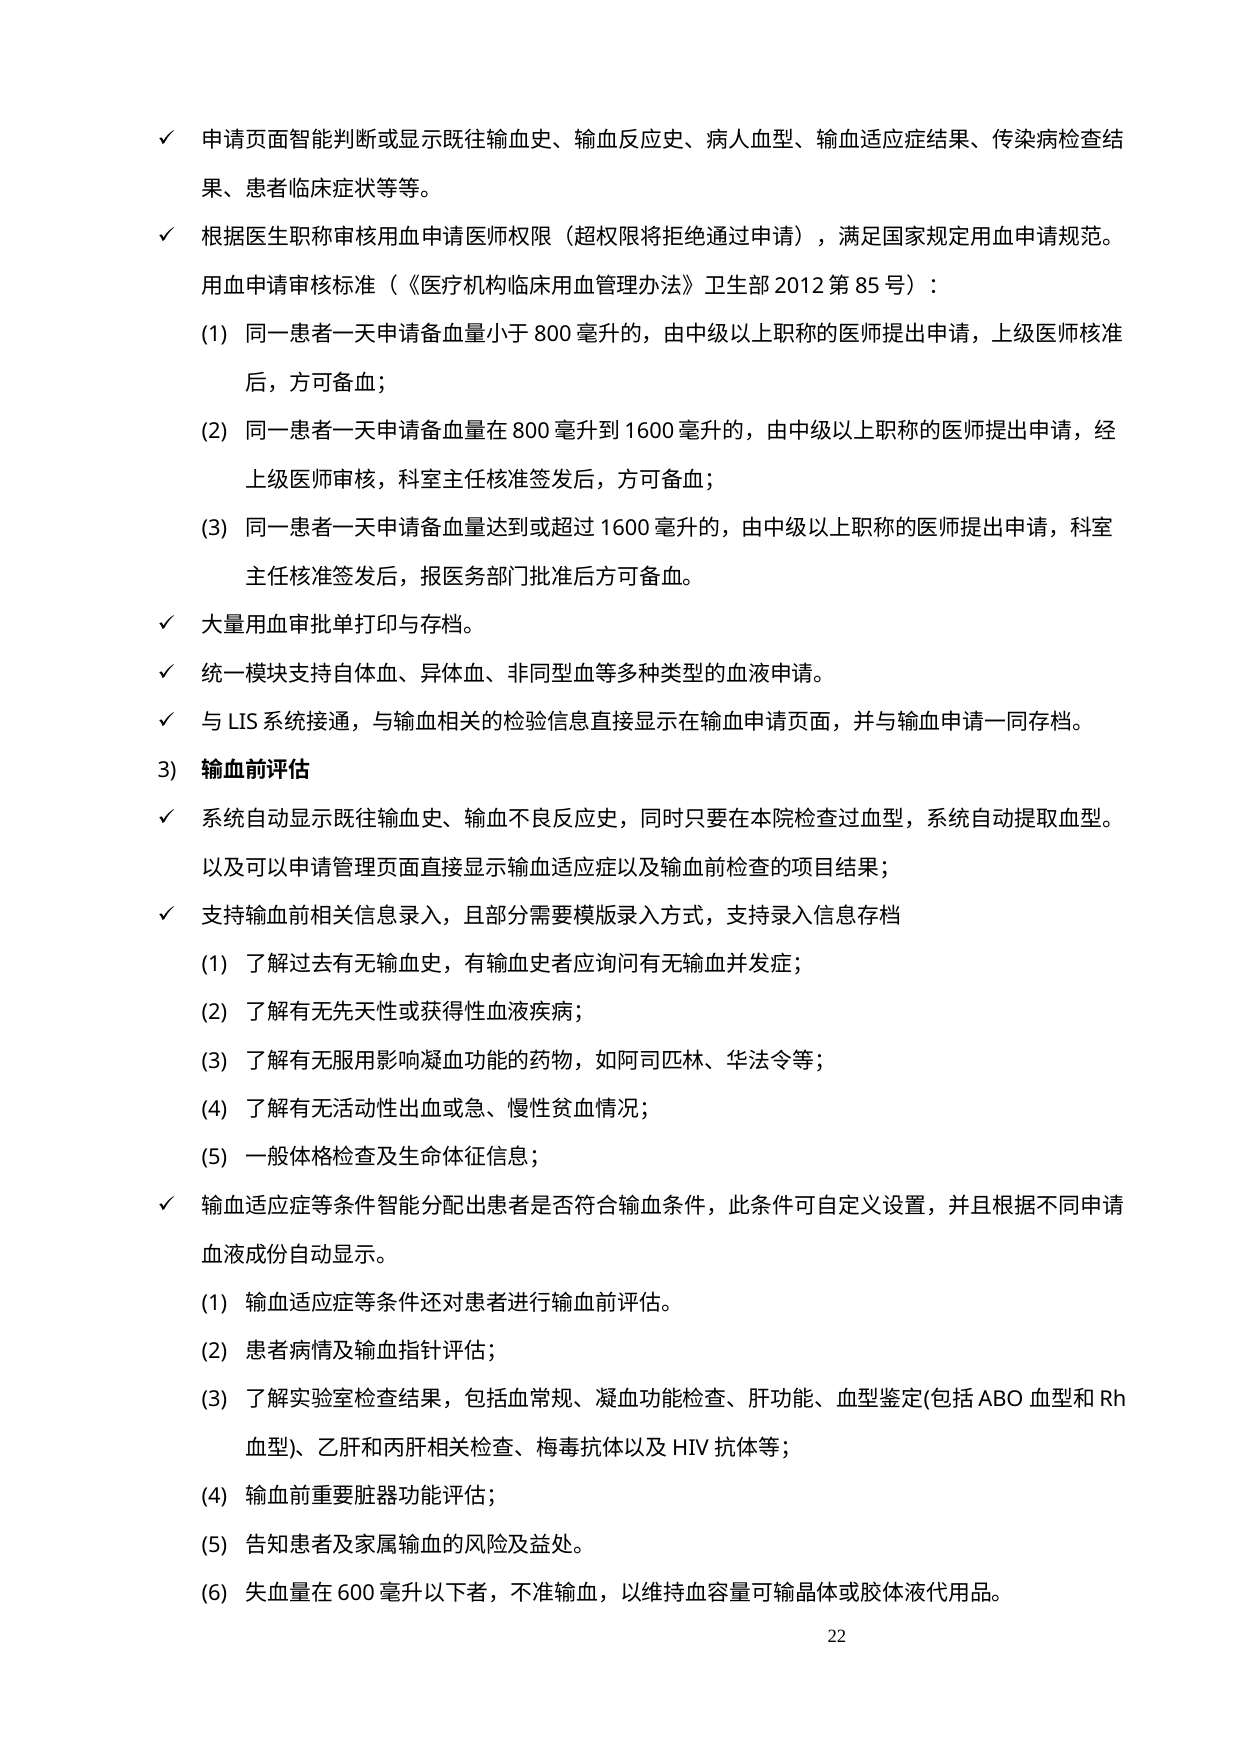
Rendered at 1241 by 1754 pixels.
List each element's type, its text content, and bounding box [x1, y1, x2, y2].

list 了解实验室检查结果，包括血常规、凝血功能检查、肝功能、血型鉴定(包括ABO 血型和Rh 血型)、乙肝和丙肝相关检查、梅毒抗体以及HIV 抗体等； [201, 1381, 1127, 1462]
list 根据医生职称审核用血申请医师权限（超权限将拒绝通过申请），满足国家规定用血申请规范。 用血申请审核标准（《医疗机构临床用血管理办法》卫生部2012第85号）： [157, 219, 1127, 300]
list 了解有无服用影响凝血功能的药物，如阿司匹林、华法令等； [201, 1042, 1127, 1075]
list 输血前评估 [157, 752, 1127, 784]
list 了解过去有无输血史，有输血史者应询问有无输血并发症； [201, 946, 1127, 978]
list 了解有无先天性或获得性血液疾病； [201, 994, 1127, 1027]
list 同一患者一天申请备血量小于800毫升的，由中级以上职称的医师提出申请，上级医师核准后，方可备血； [201, 316, 1127, 397]
list 申请页面智能判断或显示既往输血史、输血反应史、病人血型、输血适应症结果、传染病检查结果、患者临床症状等等。 [157, 122, 1127, 203]
list 告知患者及家属输血的风险及益处。 [201, 1527, 1127, 1559]
list 同一患者一天申请备血量达到或超过1600毫升的，由中级以上职称的医师提出申请，科室主任核准签发后，报医务部门批准后方可备血。 [201, 510, 1127, 591]
list 一般体格检查及生命体征信息； [201, 1139, 1127, 1172]
list 输血适应症等条件智能分配出患者是否符合输血条件，此条件可自定义设置，并且根据不同申请血液成份自动显示。 [157, 1187, 1127, 1269]
list 系统自动显示既往输血史、输血不良反应史，同时只要在本院检查过血型，系统自动提取血型。以及可以申请管理页面直接显示输血适应症以及输血前检查的项目结果； [157, 800, 1127, 882]
list 与LIS系统接通，与输血相关的检验信息直接显示在输血申请页面，并与输血申请一同存档。 [157, 704, 1127, 736]
list 大量用血审批单打印与存档。 [157, 607, 1127, 639]
list 患者病情及输血指针评估； [201, 1333, 1127, 1365]
list 了解有无活动性出血或急、慢性贫血情况； [201, 1091, 1127, 1123]
list 输血前重要脏器功能评估； [201, 1478, 1127, 1511]
list 统一模块支持自体血、异体血、非同型血等多种类型的血液申请。 [157, 655, 1127, 688]
list 输血适应症等条件还对患者进行输血前评估。 [201, 1284, 1127, 1317]
list 支持输血前相关信息录入，且部分需要模版录入方式，支持录入信息存档 [157, 897, 1127, 930]
list 失血量在600毫升以下者，不准输血，以维持血容量可输晶体或胶体液代用品。 [201, 1575, 1127, 1607]
list 同一患者一天申请备血量在800毫升到1600毫升的，由中级以上职称的医师提出申请，经上级医师审核，科室主任核准签发后，方可备血； [201, 413, 1127, 494]
